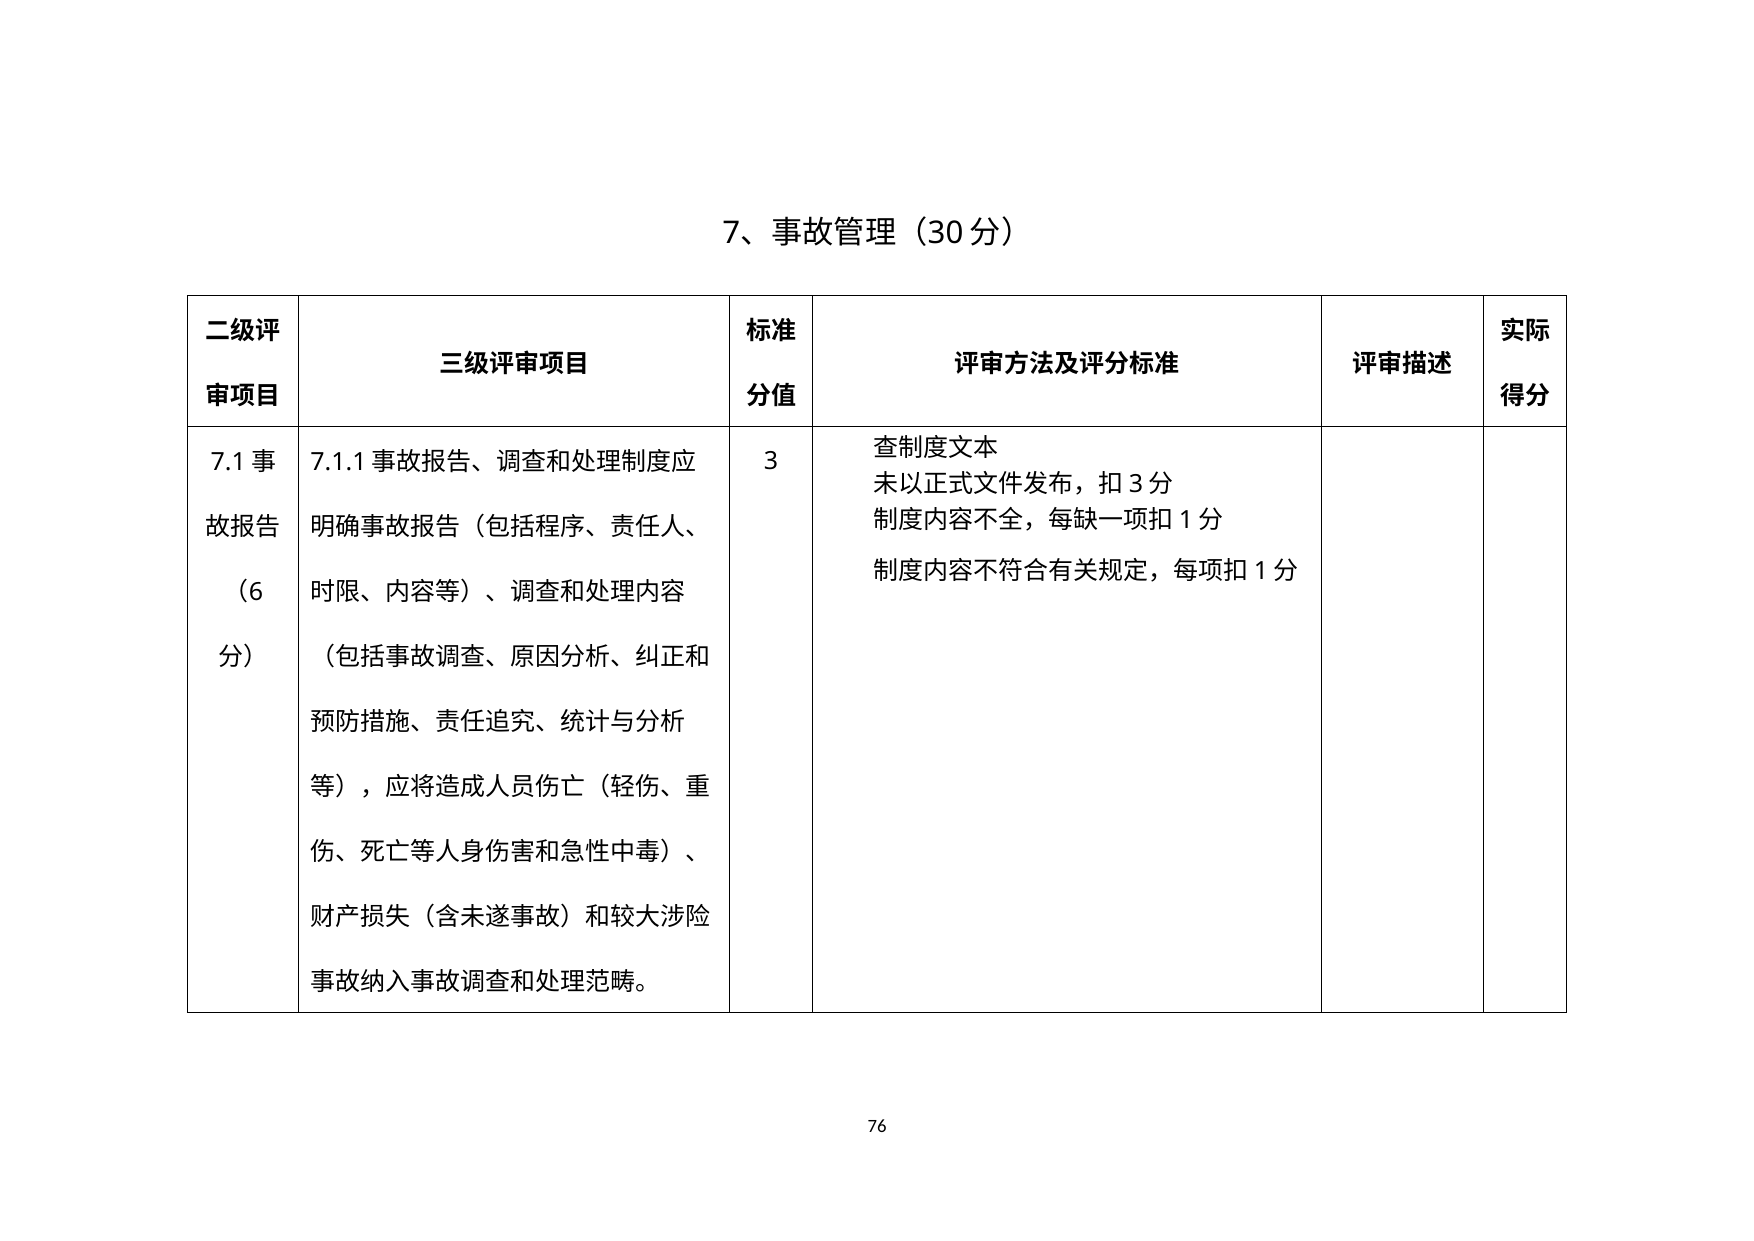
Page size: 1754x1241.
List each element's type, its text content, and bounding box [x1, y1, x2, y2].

table_header 二级评审项目 [188, 296, 298, 426]
table_header 评审描述 [1322, 296, 1483, 426]
table_header 标准分值 [730, 296, 812, 426]
table_header 实际得分 [1484, 296, 1566, 426]
table_cell 3 [730, 427, 812, 1012]
table_cell 查制度文本 未以正式文件发布，扣3分 制度内容不全，每缺一项扣1分 制度内容不符合有关规定，每项扣1分 [813, 427, 1321, 1012]
table_cell [1322, 427, 1483, 1012]
table_header 三级评审项目 [299, 296, 729, 426]
table_cell 7.1.1事故报告、调查和处理制度应明确事故报告（包括程序、责任人、时限、内容等）、调查和处理内容（包括事故调查、原因分析、纠正和预防措施、责任追究、统计与分析等），应将造成人员伤亡（轻伤、重伤、死亡等人身伤害和急性中毒）、财产损失（含未遂事故）和较大涉险事故纳入事故调查和处理范畴。 [299, 427, 729, 1012]
table_header 评审方法及评分标准 [813, 296, 1321, 426]
table_cell 7.1事故报告（6分） [188, 427, 298, 1012]
table_cell [1484, 427, 1566, 1012]
subtitle 7、事故管理（30分） [187, 198, 1567, 263]
